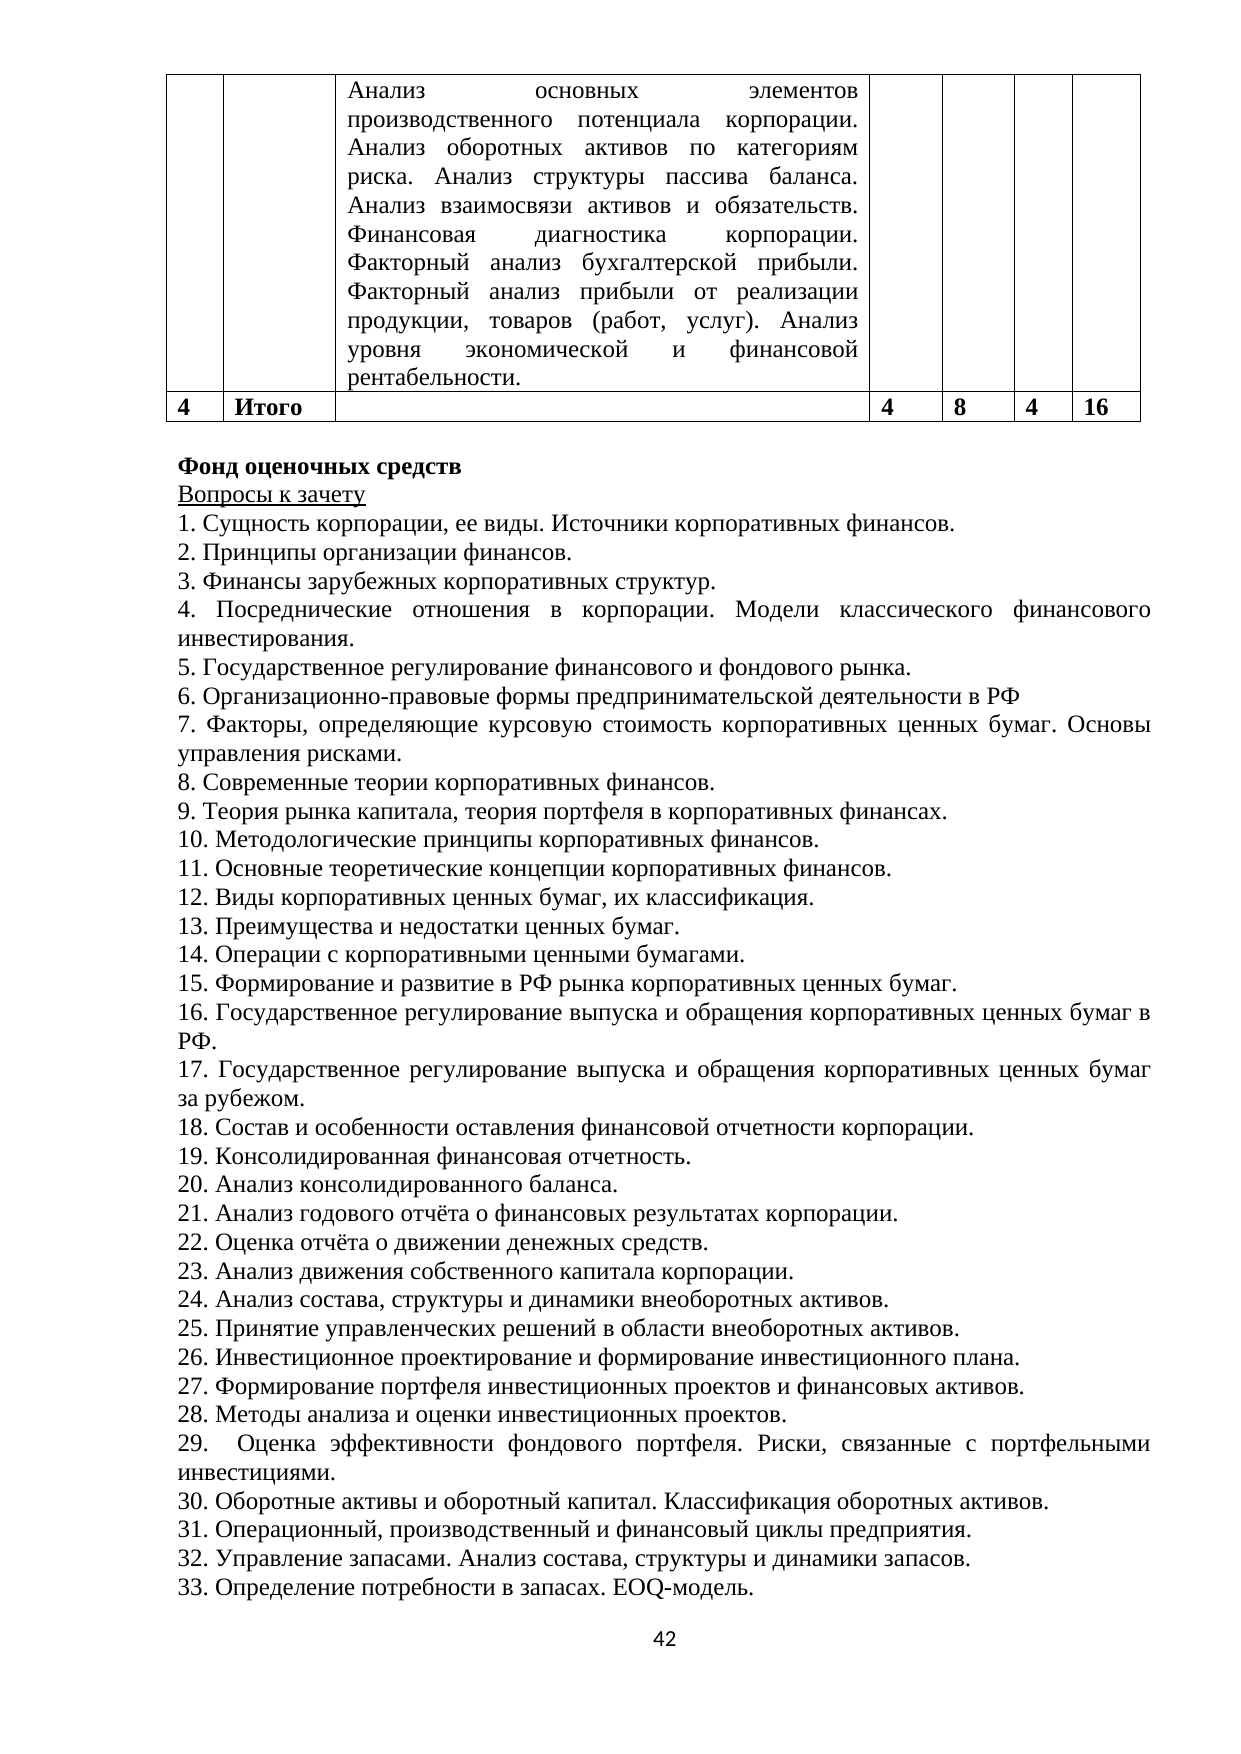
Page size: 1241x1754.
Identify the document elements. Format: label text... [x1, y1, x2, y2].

text 12. Виды корпоративных ценных бумаг, их классификация. [177, 882, 1152, 911]
text 8. Современные теории корпоративных финансов. [177, 767, 1152, 796]
text 3. Финансы зарубежных корпоративных структур. [177, 566, 1152, 594]
text 6. Организационно-правовые формы предпринимательской деятельности в РФ [177, 681, 1152, 709]
text 30. Оборотные активы и оборотный капитал. Классификация оборотных активов. [177, 1486, 1152, 1514]
table_cell 2 [870, 75, 942, 391]
table_cell 8 [1073, 75, 1140, 391]
text 25. Принятие управленческих решений в области внеоборотных активов. [177, 1313, 1152, 1342]
text 17. Государственное регулирование выпуска и обращения корпоративных ценных бумаг за рубежом. [177, 1054, 1152, 1112]
text 26. Инвестиционное проектирование и формирование инвестиционного плана. [177, 1342, 1152, 1371]
table_cell 2 [1015, 75, 1072, 391]
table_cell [336, 75, 869, 391]
text 22. Оценка отчёта о движении денежных средств. [177, 1227, 1152, 1256]
text 27. Формирование портфеля инвестиционных проектов и финансовых активов. [177, 1371, 1152, 1399]
text 33. Определение потребности в запасах. EOQ-модель. [177, 1572, 1152, 1601]
table_cell [336, 392, 869, 421]
text 31. Операционный, производственный и финансовый циклы предприятия. [177, 1514, 1152, 1543]
text 19. Консолидированная финансовая отчетность. [177, 1141, 1152, 1169]
table_cell 8 [943, 392, 1014, 421]
text 10. Методологические принципы корпоративных финансов. [177, 824, 1152, 853]
text 20. Анализ консолидированного баланса. [177, 1169, 1152, 1198]
text 16. Государственное регулирование выпуска и обращения корпоративных ценных бумаг в РФ. [177, 997, 1152, 1054]
text 5. Государственное регулирование финансового и фондового рынка. [177, 652, 1152, 681]
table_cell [224, 75, 335, 391]
table_cell 3 [167, 75, 223, 391]
table_cell 4 [870, 392, 942, 421]
text 29. Оценка эффективности фондового портфеля. Риски, связанные с портфельными инвестициями. [177, 1428, 1152, 1486]
text 4. Посреднические отношения в корпорации. Модели классического финансового инвестирования. [177, 594, 1152, 652]
text 1. Сущность корпорации, ее виды. Источники корпоративных финансов. [177, 508, 1152, 537]
text 21. Анализ годового отчёта о финансовых результатах корпорации. [177, 1198, 1152, 1227]
text 23. Анализ движения собственного капитала корпорации. [177, 1256, 1152, 1284]
text 2. Принципы организации финансов. [177, 537, 1152, 566]
table_cell 4 [1015, 392, 1072, 421]
text 32. Управление запасами. Анализ состава, структуры и динамики запасов. [177, 1543, 1152, 1572]
text Вопросы к зачету [177, 479, 1152, 508]
text 7. Факторы, определяющие курсовую стоимость корпоративных ценных бумаг. Основы управления рисками. [177, 709, 1152, 767]
text 28. Методы анализа и оценки инвестиционных проектов. [177, 1399, 1152, 1428]
text 14. Операции с корпоративными ценными бумагами. [177, 939, 1152, 968]
text 9. Теория рынка капитала, теория портфеля в корпоративных финансах. [177, 796, 1152, 824]
table_cell 4 [943, 75, 1014, 391]
text 13. Преимущества и недостатки ценных бумаг. [177, 911, 1152, 939]
text 11. Основные теоретические концепции корпоративных финансов. [177, 853, 1152, 882]
table_cell Итого [224, 392, 335, 421]
table_cell 4 [167, 392, 223, 421]
text 15. Формирование и развитие в РФ рынка корпоративных ценных бумаг. [177, 968, 1152, 997]
text 18. Состав и особенности оставления финансовой отчетности корпорации. [177, 1112, 1152, 1141]
table_cell 16 [1073, 392, 1140, 421]
text 24. Анализ состава, структуры и динамики внеоборотных активов. [177, 1284, 1152, 1313]
text Фонд оценочных средств [177, 451, 1152, 479]
